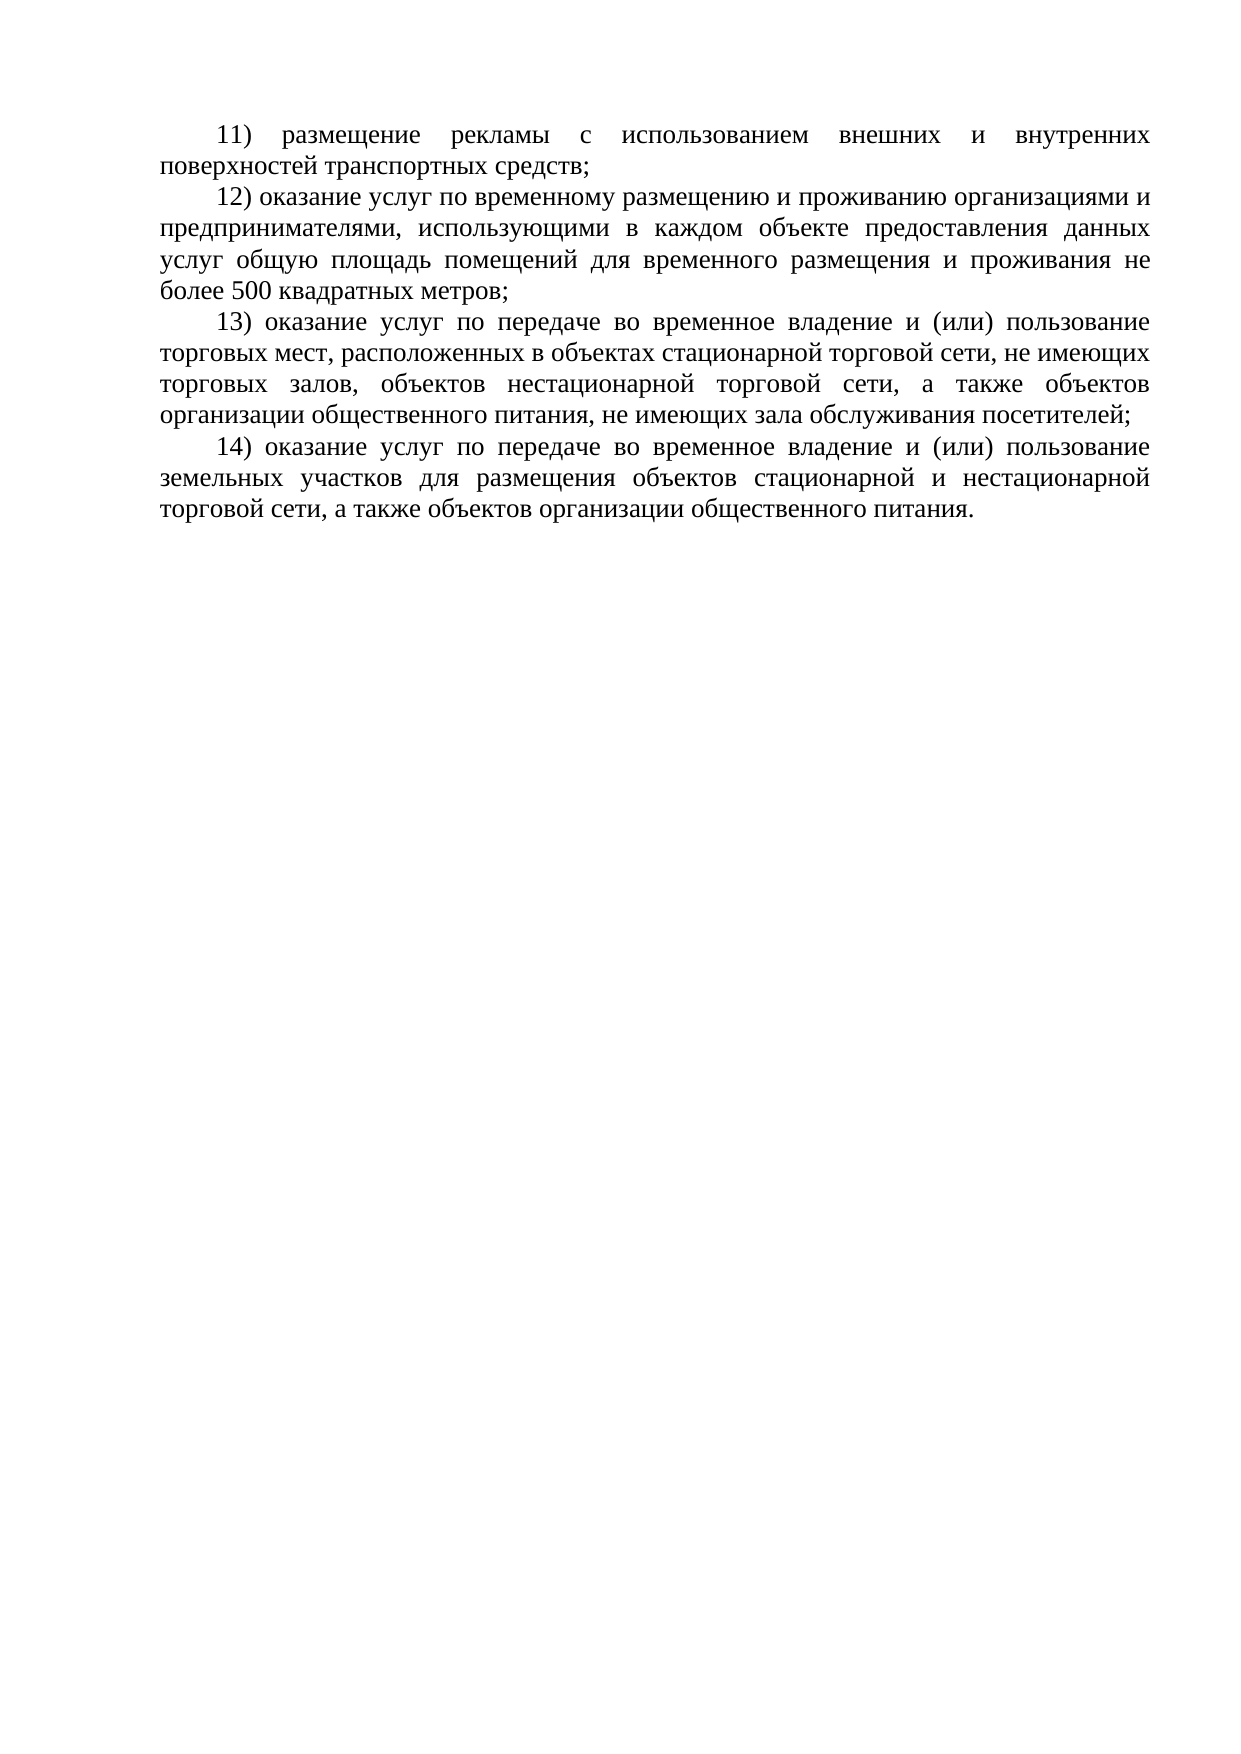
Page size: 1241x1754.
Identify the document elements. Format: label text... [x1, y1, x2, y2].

text 14) оказание услуг по передаче во временное владение и (или) пользование земельных участков для размещения объектов стационарной и нестационарной торговой сети, а также объектов организации общественного питания. [159, 429, 1152, 523]
text 11) размещение рекламы с использованием внешних и внутренних поверхностей транспортных средств; [159, 118, 1152, 180]
text 12) оказание услуг по временному размещению и проживанию организациями и предпринимателями, использующими в каждом объекте предоставления данных услуг общую площадь помещений для временного размещения и проживания не более 500 квадратных метров; [159, 180, 1152, 305]
text 13) оказание услуг по передаче во временное владение и (или) пользование торговых мест, расположенных в объектах стационарной торговой сети, не имеющих торговых залов, объектов нестационарной торговой сети, а также объектов организации общественного питания, не имеющих зала обслуживания посетителей; [159, 305, 1152, 429]
